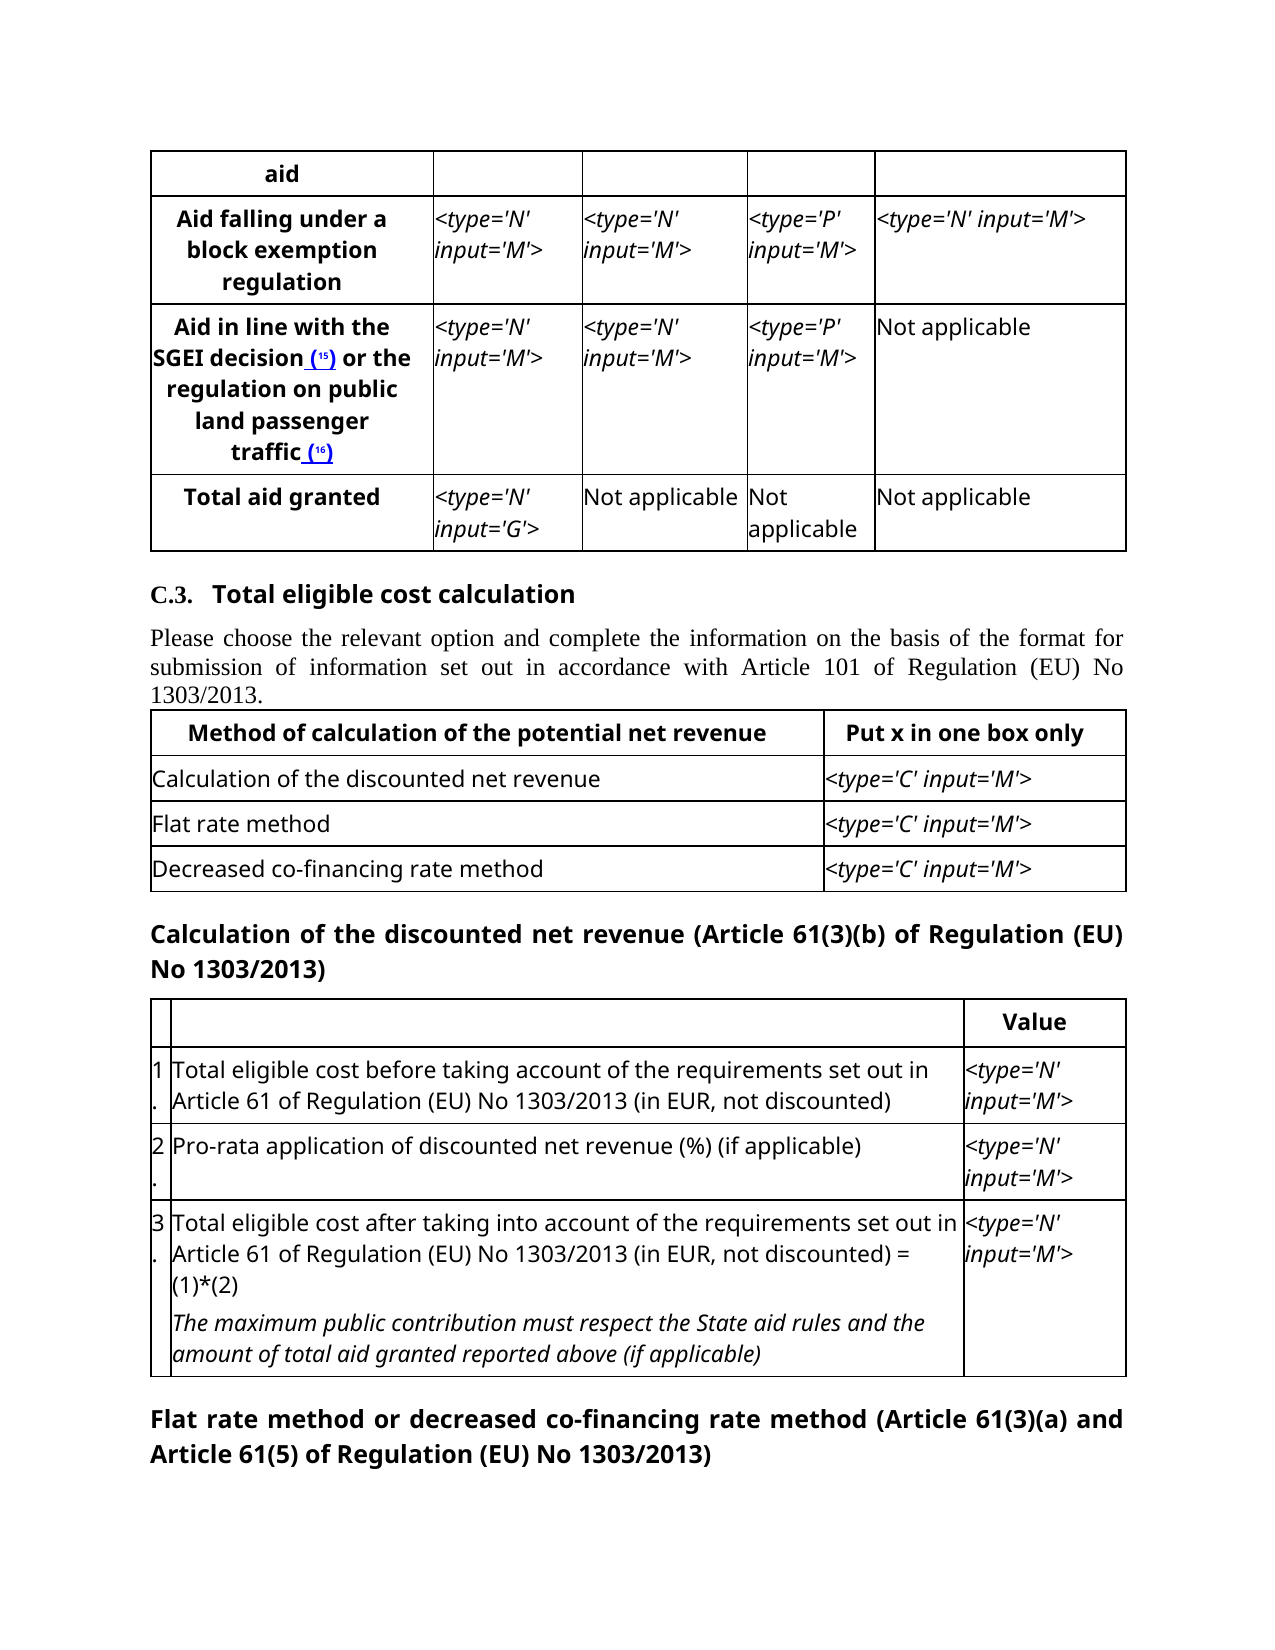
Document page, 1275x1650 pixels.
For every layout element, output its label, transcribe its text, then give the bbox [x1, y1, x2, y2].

text Calculation of the discounted net revenue (Article 61(3)(b) of Regulation (EU) No 1303/2013) [150, 917, 1125, 985]
table_header Method of calculation of the potential net revenue [152, 711, 823, 755]
table_cell Flat rate method [152, 802, 823, 845]
table_cell <type='N' input='G'> [434, 475, 582, 550]
table_cell 1. [152, 1048, 170, 1122]
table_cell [583, 152, 747, 195]
table_cell Total eligible cost after taking into account of the requirements set out in Article 61 of Regulation (EU) No 1303/2013 (in EUR, not discounted) = (1)*(2) The maximum public contribution must respect the State aid rules and the amount of total aid granted reported above (if applicable) [172, 1201, 963, 1376]
table_cell Not applicable [583, 475, 747, 550]
table_cell <type='N' input='M'> [583, 197, 747, 303]
table_cell <type='P' input='M'> [748, 197, 874, 303]
table_header Put x in one box only [825, 711, 1125, 755]
table_cell <type='N' input='M'> [434, 305, 582, 473]
table_cell Aid falling under a block exemption regulation [152, 197, 433, 303]
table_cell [434, 152, 582, 195]
table_cell Pro-rata application of discounted net revenue (%) (if applicable) [172, 1124, 963, 1199]
text C.3. Total eligible cost calculation [150, 577, 1125, 611]
table_cell <type='C' input='M'> [825, 847, 1125, 891]
table_cell <type='N' input='M'> [965, 1124, 1125, 1199]
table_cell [152, 152, 433, 195]
table_cell Not applicable [876, 305, 1125, 473]
table_cell <type='N' input='M'> [583, 305, 747, 473]
table_cell Aid in line with the SGEI decision (15) or the regulation on public land passenger traffic (16) [152, 305, 433, 473]
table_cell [748, 152, 874, 195]
table_cell <type='C' input='M'> [825, 802, 1125, 845]
table_cell 2. [152, 1124, 170, 1199]
table_header [172, 1000, 963, 1046]
table_cell Total eligible cost before taking account of the requirements set out in Article 61 of Regulation (EU) No 1303/2013 (in EUR, not discounted) [172, 1048, 963, 1122]
table_cell Calculation of the discounted net revenue [152, 756, 823, 800]
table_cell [876, 152, 1125, 195]
table_header [152, 1000, 170, 1046]
table_cell Total aid granted [152, 475, 433, 550]
table_cell <type='N' input='M'> [965, 1201, 1125, 1376]
text Please choose the relevant option and complete the information on the basis of the format for submission of information set out in accordance with Article 101 of Regulation (EU) No 1303/2013. [150, 623, 1125, 709]
table_cell <type='N' input='M'> [876, 197, 1125, 303]
table_cell <type='P' input='M'> [748, 305, 874, 473]
table_cell <type='N' input='M'> [965, 1048, 1125, 1122]
text Flat rate method or decreased co-financing rate method (Article 61(3)(a) and Article 61(5) of Regulation (EU) No 1303/2013) [150, 1402, 1125, 1470]
table_cell 3. [152, 1201, 170, 1376]
table_cell Not applicable [748, 475, 874, 550]
table_header Value [965, 1000, 1125, 1046]
table_cell Decreased co-financing rate method [152, 847, 823, 891]
table_cell <type='N' input='M'> [434, 197, 582, 303]
table_cell <type='C' input='M'> [825, 756, 1125, 800]
table_cell Not applicable [876, 475, 1125, 550]
